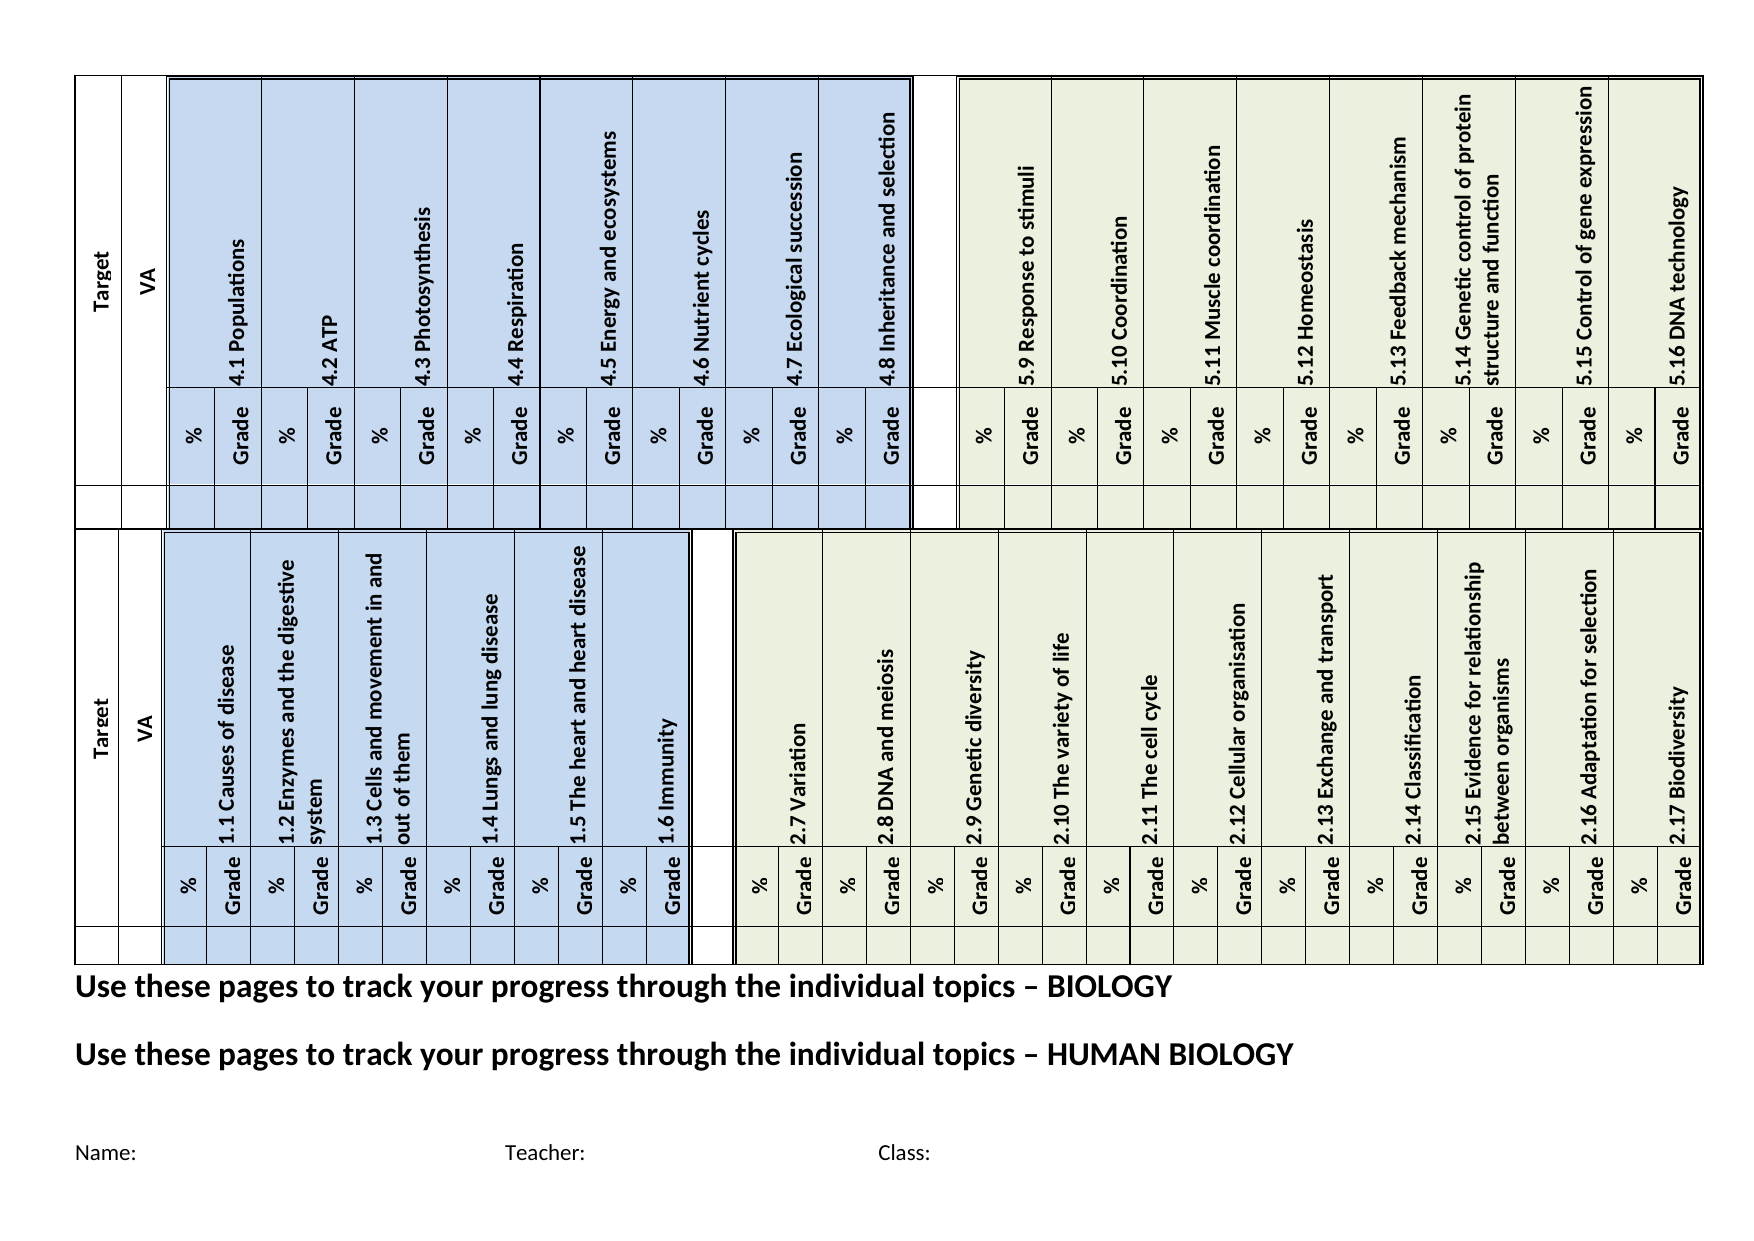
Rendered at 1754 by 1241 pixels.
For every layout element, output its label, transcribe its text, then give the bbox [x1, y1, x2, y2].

table_cell Grade [1218, 847, 1261, 926]
table_cell Grade [401, 388, 447, 484]
table_cell % [1144, 388, 1190, 484]
table_header 4.8 Inheritance and selection [819, 80, 909, 387]
table_cell [1174, 927, 1217, 964]
table_cell [308, 486, 354, 528]
table_header VA [119, 530, 161, 926]
table_cell [823, 927, 866, 964]
table_cell % [1350, 847, 1393, 926]
table_cell Grade [308, 388, 354, 484]
table_cell [541, 486, 586, 528]
table_cell [693, 927, 732, 964]
table_cell % [1438, 847, 1481, 926]
table_cell Grade [494, 388, 539, 484]
table_cell [494, 486, 539, 528]
table_cell % [1262, 847, 1305, 926]
table_cell % [960, 388, 1004, 484]
table_header 4.1 Populations [170, 80, 261, 387]
table_cell % [427, 847, 470, 926]
table_cell Grade [1470, 388, 1515, 484]
table_header 4.7 Ecological succession [726, 80, 818, 387]
table_cell Grade [559, 847, 602, 926]
table_header 2.17 Biodiversity [1614, 533, 1699, 846]
table_cell % [1614, 847, 1657, 926]
table_cell [1570, 927, 1613, 964]
table_cell Grade [955, 847, 998, 926]
table_cell Grade [1482, 847, 1525, 926]
table_cell % [1087, 847, 1129, 926]
table_cell Grade [471, 847, 514, 926]
table_cell Grade [866, 388, 909, 484]
table_header VA [122, 76, 166, 484]
table_cell % [262, 388, 307, 484]
table_cell [1470, 486, 1515, 528]
table_header 4.5 Energy and ecosystems [541, 80, 632, 387]
table_cell % [1330, 388, 1376, 484]
table_header 1.3 Cells and movement in and out of them [339, 533, 426, 846]
table_cell [587, 486, 632, 528]
table_cell [914, 486, 956, 528]
table_cell % [1237, 388, 1283, 484]
table_cell [1526, 927, 1569, 964]
table_cell [866, 486, 909, 528]
table_cell % [737, 847, 778, 926]
table_cell Grade [1284, 388, 1329, 484]
table_cell [1656, 486, 1699, 528]
table_cell [779, 927, 822, 964]
table_cell Grade [1377, 388, 1422, 484]
table_cell [383, 927, 426, 964]
table_header 5.13 Feedback mechanism [1330, 80, 1422, 387]
table_header Target [76, 530, 118, 926]
table_cell [1394, 927, 1437, 964]
table_cell [680, 486, 725, 528]
table_cell [1350, 927, 1393, 964]
table_cell % [1609, 388, 1654, 484]
table_header 2.14 Classification [1350, 533, 1437, 846]
table_header 1.4 Lungs and lung disease [427, 533, 514, 846]
table_header 2.16 Adaptation for selection [1526, 533, 1613, 846]
table_cell [1218, 927, 1261, 964]
table_header 5.10 Coordination [1052, 80, 1143, 387]
table_header 2.15 Evidence for relationship between organisms [1438, 533, 1525, 846]
table_cell Grade [587, 388, 632, 484]
table_cell [119, 927, 161, 964]
table_cell [633, 486, 679, 528]
table_header [693, 530, 732, 846]
table_cell [1377, 486, 1422, 528]
table_cell [339, 927, 382, 964]
table_cell [1563, 486, 1608, 528]
table_cell [773, 486, 818, 528]
table_cell [1131, 927, 1173, 964]
text Use these pages to track your progress through the individual topics – BIOLOGY [75, 965, 1679, 1006]
table_cell % [515, 847, 558, 926]
table_cell % [339, 847, 382, 926]
table_cell [170, 486, 214, 528]
table_cell [355, 486, 400, 528]
table_cell % [170, 388, 214, 484]
table_cell Grade [1005, 388, 1051, 484]
table_header 2.9 Genetic diversity [911, 533, 998, 846]
table_header 4.4 Respiration [448, 80, 539, 387]
table_header 4.6 Nutrient cycles [633, 80, 725, 387]
table_header 1.1 Causes of disease [165, 533, 250, 846]
table_header 4.2 ATP [262, 80, 354, 387]
table_cell [76, 927, 118, 964]
table_cell [911, 927, 954, 964]
table_header 2.13 Exchange and transport [1262, 533, 1349, 846]
table_cell % [1052, 388, 1097, 484]
table_cell [647, 927, 688, 964]
table_cell [1516, 486, 1562, 528]
table_cell [1614, 927, 1657, 964]
table_header Target [76, 76, 121, 484]
table_cell [1609, 486, 1654, 528]
table_cell Grade [1563, 388, 1608, 484]
table_cell % [823, 847, 866, 926]
table_cell [215, 486, 261, 528]
table_header 2.10 The variety of life [999, 533, 1086, 846]
table_header [914, 76, 956, 387]
table_cell Grade [1043, 847, 1086, 926]
table_cell Grade [1306, 847, 1349, 926]
table_cell % [448, 388, 493, 484]
table_cell [1482, 927, 1525, 964]
table_cell [914, 388, 956, 484]
table_cell [1098, 486, 1143, 528]
table_cell [262, 486, 307, 528]
table_cell [1423, 486, 1469, 528]
table_header 1.6 Immunity [603, 533, 688, 846]
table_cell [207, 927, 250, 964]
table_cell [427, 927, 470, 964]
table_cell % [1516, 388, 1562, 484]
table_cell [1306, 927, 1349, 964]
table_header 4.3 Photosynthesis [355, 80, 447, 387]
table_cell [1237, 486, 1283, 528]
table_cell [867, 927, 910, 964]
table_cell % [819, 388, 865, 484]
table_cell [960, 486, 1004, 528]
table_cell [165, 927, 206, 964]
table_header 5.15 Control of gene expression [1516, 80, 1608, 387]
table_cell % [541, 388, 586, 484]
table_cell [1658, 927, 1699, 964]
table_cell Grade [1098, 388, 1143, 484]
table_header 1.2 Enzymes and the digestive system [251, 533, 338, 846]
table_cell Grade [680, 388, 725, 484]
text Use these pages to track your progress through the individual topics – HUMAN BIOLOGY [75, 1032, 1679, 1073]
table_cell [515, 927, 558, 964]
table_header 5.14 Genetic control of protein structure and function [1423, 80, 1515, 387]
table_header 5.12 Homeostasis [1237, 80, 1329, 387]
table_header 2.8 DNA and meiosis [823, 533, 910, 846]
table_cell [559, 927, 602, 964]
table_cell % [911, 847, 954, 926]
table_cell Grade [647, 847, 688, 926]
table_cell [726, 486, 772, 528]
table_cell % [999, 847, 1042, 926]
table_cell Grade [1570, 847, 1613, 926]
table_header 2.11 The cell cycle [1087, 533, 1173, 846]
table_cell [471, 927, 514, 964]
table_cell Grade [207, 847, 250, 926]
table_cell Grade [1658, 847, 1699, 926]
table_header 2.7 Variation [737, 533, 822, 846]
table_cell % [355, 388, 400, 484]
table_cell Grade [779, 847, 822, 926]
table_cell [603, 927, 646, 964]
table_cell [819, 486, 865, 528]
table_cell Grade [1656, 388, 1699, 484]
table_cell [1330, 486, 1376, 528]
table_cell [1438, 927, 1481, 964]
table_cell % [603, 847, 646, 926]
table_header 5.16 DNA technology [1609, 80, 1699, 387]
table_cell [999, 927, 1042, 964]
table_cell [76, 486, 121, 528]
table_cell Grade [383, 847, 426, 926]
table_cell [448, 486, 493, 528]
table_cell [1043, 927, 1086, 964]
table_cell [401, 486, 447, 528]
table_cell [737, 927, 778, 964]
table_cell % [1526, 847, 1569, 926]
table_cell Grade [1191, 388, 1236, 484]
table_cell Grade [1131, 847, 1173, 926]
table_cell [1262, 927, 1305, 964]
table_cell Grade [867, 847, 910, 926]
table_cell % [1174, 847, 1217, 926]
table_cell % [726, 388, 772, 484]
table_header 2.12 Cellular organisation [1174, 533, 1261, 846]
table_cell [1087, 927, 1129, 964]
table_cell % [165, 847, 206, 926]
table_cell [1052, 486, 1097, 528]
table_cell Grade [215, 388, 261, 484]
table_header 5.9 Response to stimuli [960, 80, 1051, 387]
table_header 5.11 Muscle coordination [1144, 80, 1236, 387]
table_cell Grade [295, 847, 338, 926]
table_cell Grade [773, 388, 818, 484]
table_cell [251, 927, 294, 964]
table_cell [693, 847, 732, 926]
table_cell [1144, 486, 1190, 528]
table_cell [295, 927, 338, 964]
table_cell [955, 927, 998, 964]
table_cell Grade [1394, 847, 1437, 926]
table_cell % [1423, 388, 1469, 484]
table_cell % [633, 388, 679, 484]
table_cell [1284, 486, 1329, 528]
table_header 1.5 The heart and heart disease [515, 533, 602, 846]
table_cell [1191, 486, 1236, 528]
table_cell [122, 486, 166, 528]
table_cell [1005, 486, 1051, 528]
table_cell % [251, 847, 294, 926]
